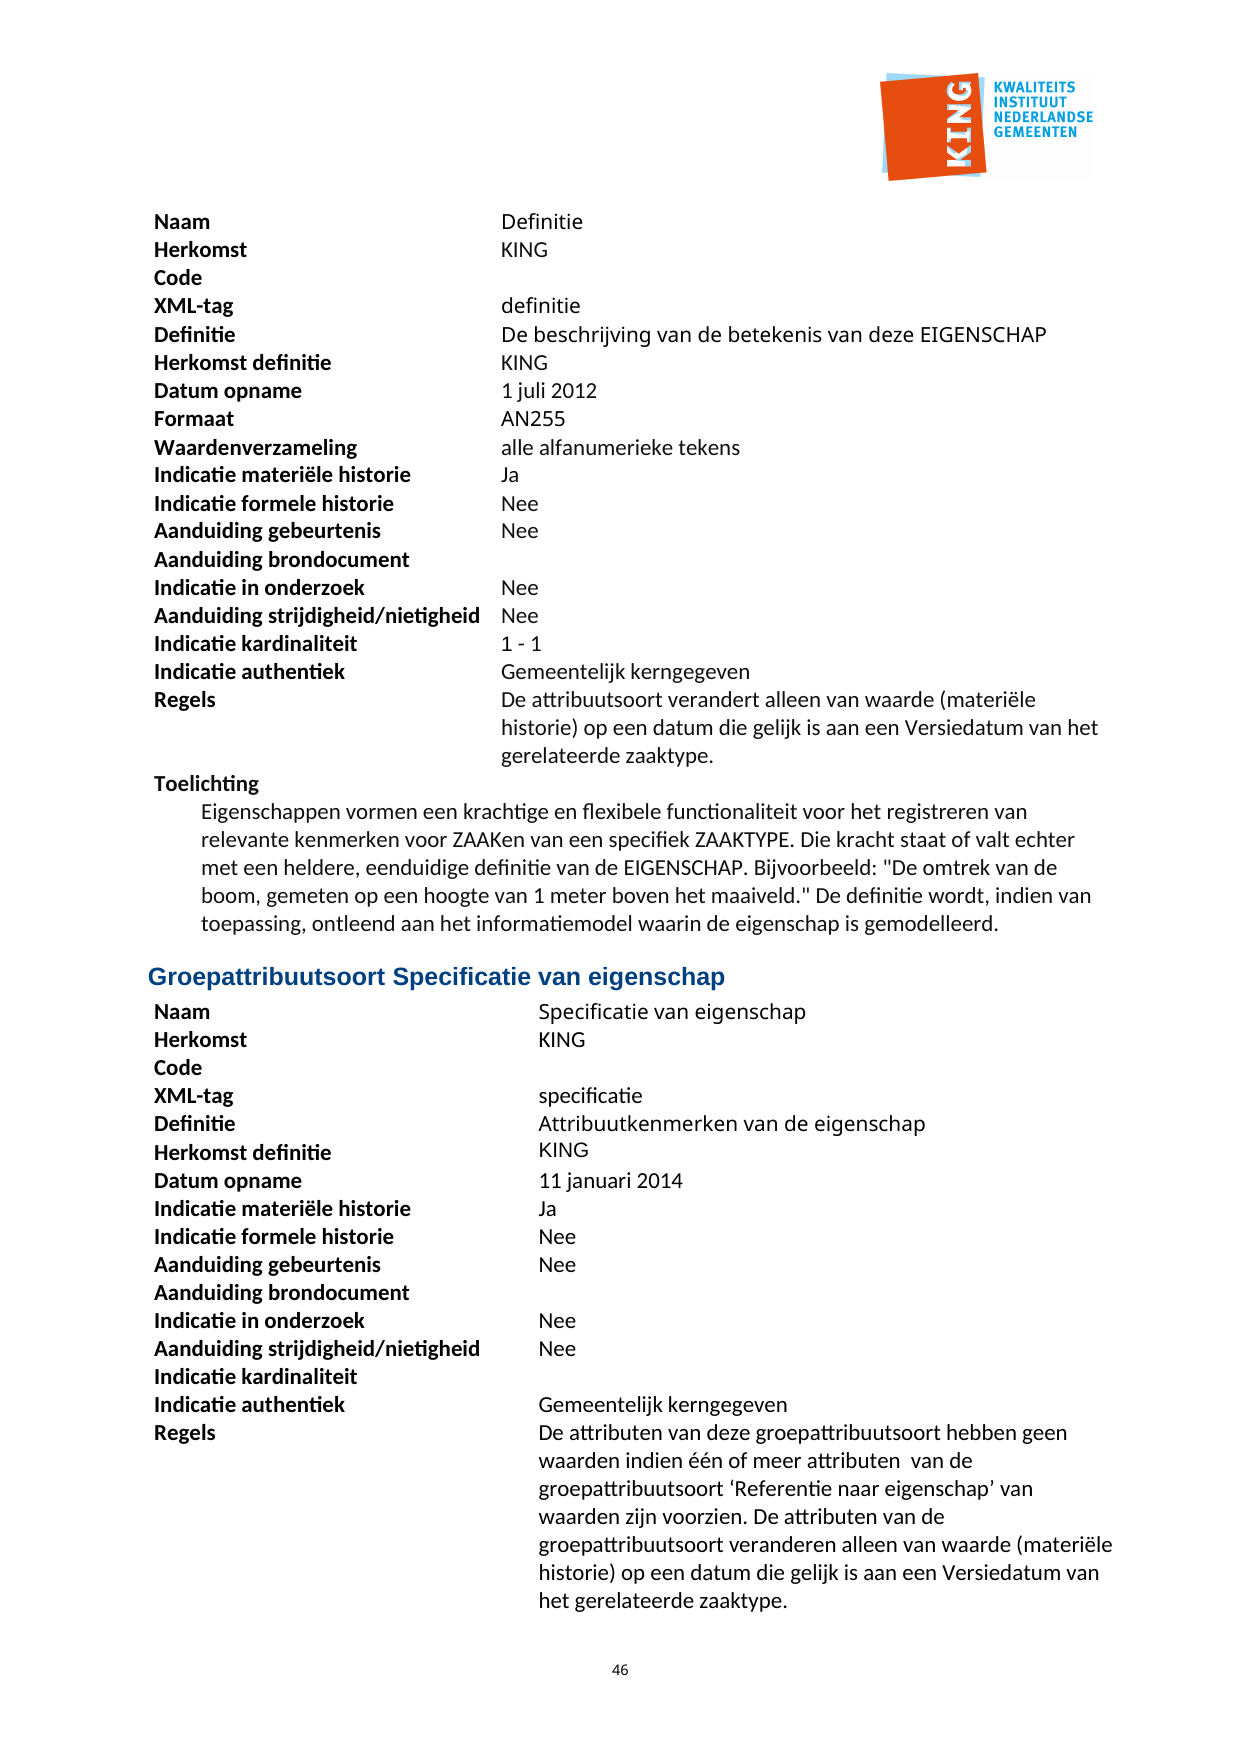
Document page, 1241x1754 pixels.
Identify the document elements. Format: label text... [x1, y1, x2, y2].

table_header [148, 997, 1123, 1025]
picture [880, 73, 1093, 181]
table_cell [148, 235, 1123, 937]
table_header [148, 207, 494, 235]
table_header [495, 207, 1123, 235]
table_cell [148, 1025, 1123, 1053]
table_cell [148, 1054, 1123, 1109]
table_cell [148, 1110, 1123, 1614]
text Groepattribuutsoort Specificatie van eigenschap [148, 962, 1092, 991]
